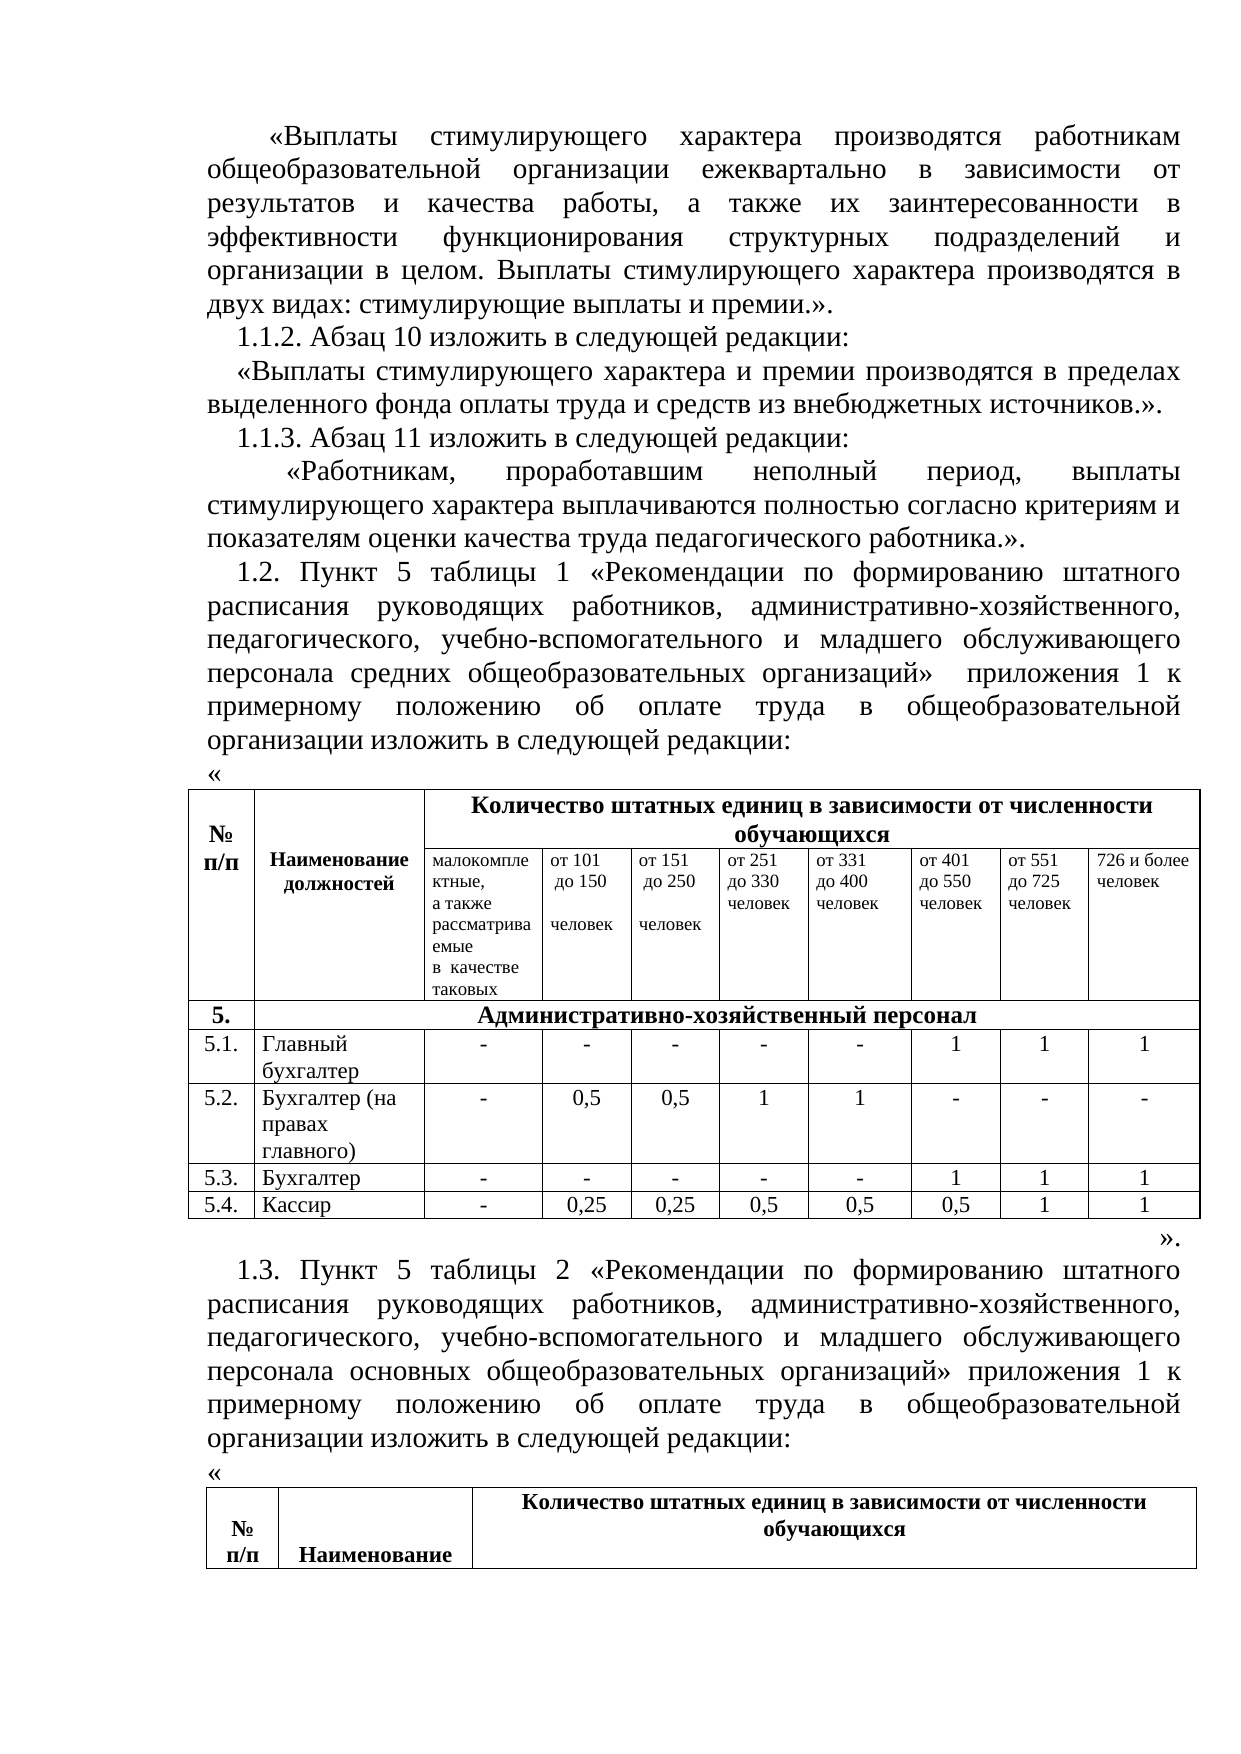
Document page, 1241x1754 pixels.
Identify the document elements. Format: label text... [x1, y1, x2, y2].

table_cell 1 [1089, 1164, 1199, 1191]
table_cell 0,5 [720, 1192, 808, 1218]
table_cell - [543, 1030, 631, 1083]
text ». [207, 1219, 1181, 1252]
table_cell - [632, 1164, 719, 1191]
table_cell от 331 до 400 человек [809, 849, 911, 999]
table_cell от 551 до 725 человек [1001, 849, 1088, 999]
table_cell 1 [1001, 1192, 1088, 1218]
table_cell - [720, 1030, 808, 1083]
table_cell - [425, 1084, 542, 1163]
table_cell 0,5 [543, 1084, 631, 1163]
table_cell 1 [912, 1030, 1000, 1083]
text 1.1.3. Абзац 11 изложить в следующей редакции: [207, 420, 1181, 453]
table_cell - [1001, 1084, 1088, 1163]
table_header Количество штатных единиц в зависимости от численности обучающихся [425, 790, 1199, 847]
table_cell 1 [809, 1084, 911, 1163]
table_cell 0,5 [912, 1192, 1000, 1218]
text «Выплаты стимулирующего характера и премии производятся в пределах выделенного фонда оплаты труда и средств из внебюджетных источников.». [207, 353, 1181, 420]
table_cell - [809, 1030, 911, 1083]
table_cell 0,5 [632, 1084, 719, 1163]
table_cell 1 [1001, 1164, 1088, 1191]
text « [207, 755, 1181, 789]
table_cell - [543, 1164, 631, 1191]
table_cell 1 [1089, 1192, 1199, 1218]
table_header № п/п [207, 1488, 278, 1567]
table_cell 1 [912, 1164, 1000, 1191]
table_cell - [425, 1164, 542, 1191]
table_cell Бухгалтер [255, 1164, 424, 1191]
table_cell - [720, 1164, 808, 1191]
table_cell Административно-хозяйственный персонал [255, 1001, 1199, 1029]
table_header № п/п [189, 790, 254, 999]
table_cell Бухгалтер (на правах главного) [255, 1084, 424, 1163]
table_cell - [912, 1084, 1000, 1163]
table_cell - [632, 1030, 719, 1083]
table_cell Главный бухгалтер [255, 1030, 424, 1083]
text « [207, 1454, 1181, 1487]
table_cell 726 и более человек [1089, 849, 1199, 999]
table_cell от 151 до 250 человек [632, 849, 719, 999]
table_cell 0,25 [543, 1192, 631, 1218]
table_cell от 101 до 150 человек [543, 849, 631, 999]
text 1.3. Пункт 5 таблицы 2 «Рекомендации по формированию штатного расписания руководящих работников, административно-хозяйственного, педагогического, учебно-вспомогательного и младшего обслуживающего персонала основных общеобразовательных организаций» приложения 1 к примерному положению об оплате труда в общеобразовательной организации изложить в следующей редакции: [207, 1252, 1181, 1454]
table_cell Кассир [255, 1192, 424, 1218]
table_cell 5.3. [189, 1164, 254, 1191]
table_cell от 251 до 330 человек [720, 849, 808, 999]
text «Работникам, проработавшим неполный период, выплаты стимулирующего характера выплачиваются полностью согласно критериям и показателям оценки качества труда педагогического работника.». [207, 453, 1181, 554]
text «Выплаты стимулирующего характера производятся работникам общеобразовательной организации ежеквартально в зависимости от результатов и качества работы, а также их заинтересованности в эффективности функционирования структурных подразделений и организации в целом. Выплаты стимулирующего характера производятся в двух видах: стимулирующие выплаты и премии.». [207, 118, 1181, 319]
table_cell 0,25 [632, 1192, 719, 1218]
text 1.1.2. Абзац 10 изложить в следующей редакции: [207, 319, 1181, 353]
table_cell - [1089, 1084, 1199, 1163]
table_cell 5. [189, 1001, 254, 1029]
text 1.2. Пункт 5 таблицы 1 «Рекомендации по формированию штатного расписания руководящих работников, административно-хозяйственного, педагогического, учебно-вспомогательного и младшего обслуживающего персонала средних общеобразовательных организаций» приложения 1 к примерному положению об оплате труда в общеобразовательной организации изложить в следующей редакции: [207, 554, 1181, 755]
table_cell - [425, 1030, 542, 1083]
table_cell 5.1. [189, 1030, 254, 1083]
table_cell 5.2. [189, 1084, 254, 1163]
table_cell - [809, 1164, 911, 1191]
table_cell - [425, 1192, 542, 1218]
table_cell 0,5 [809, 1192, 911, 1218]
table_cell 1 [1089, 1030, 1199, 1083]
table_cell малокомплектные, а также рассматриваемые в качестве таковых [425, 849, 542, 999]
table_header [279, 1488, 472, 1567]
table_cell 5.4. [189, 1192, 254, 1218]
table_header Количество штатных единиц в зависимости от численности обучающихся [473, 1488, 1196, 1567]
table_cell 1 [1001, 1030, 1088, 1083]
table_cell 1 [720, 1084, 808, 1163]
table_cell от 401 до 550 человек [912, 849, 1000, 999]
table_header Наименование должностей [255, 790, 424, 999]
